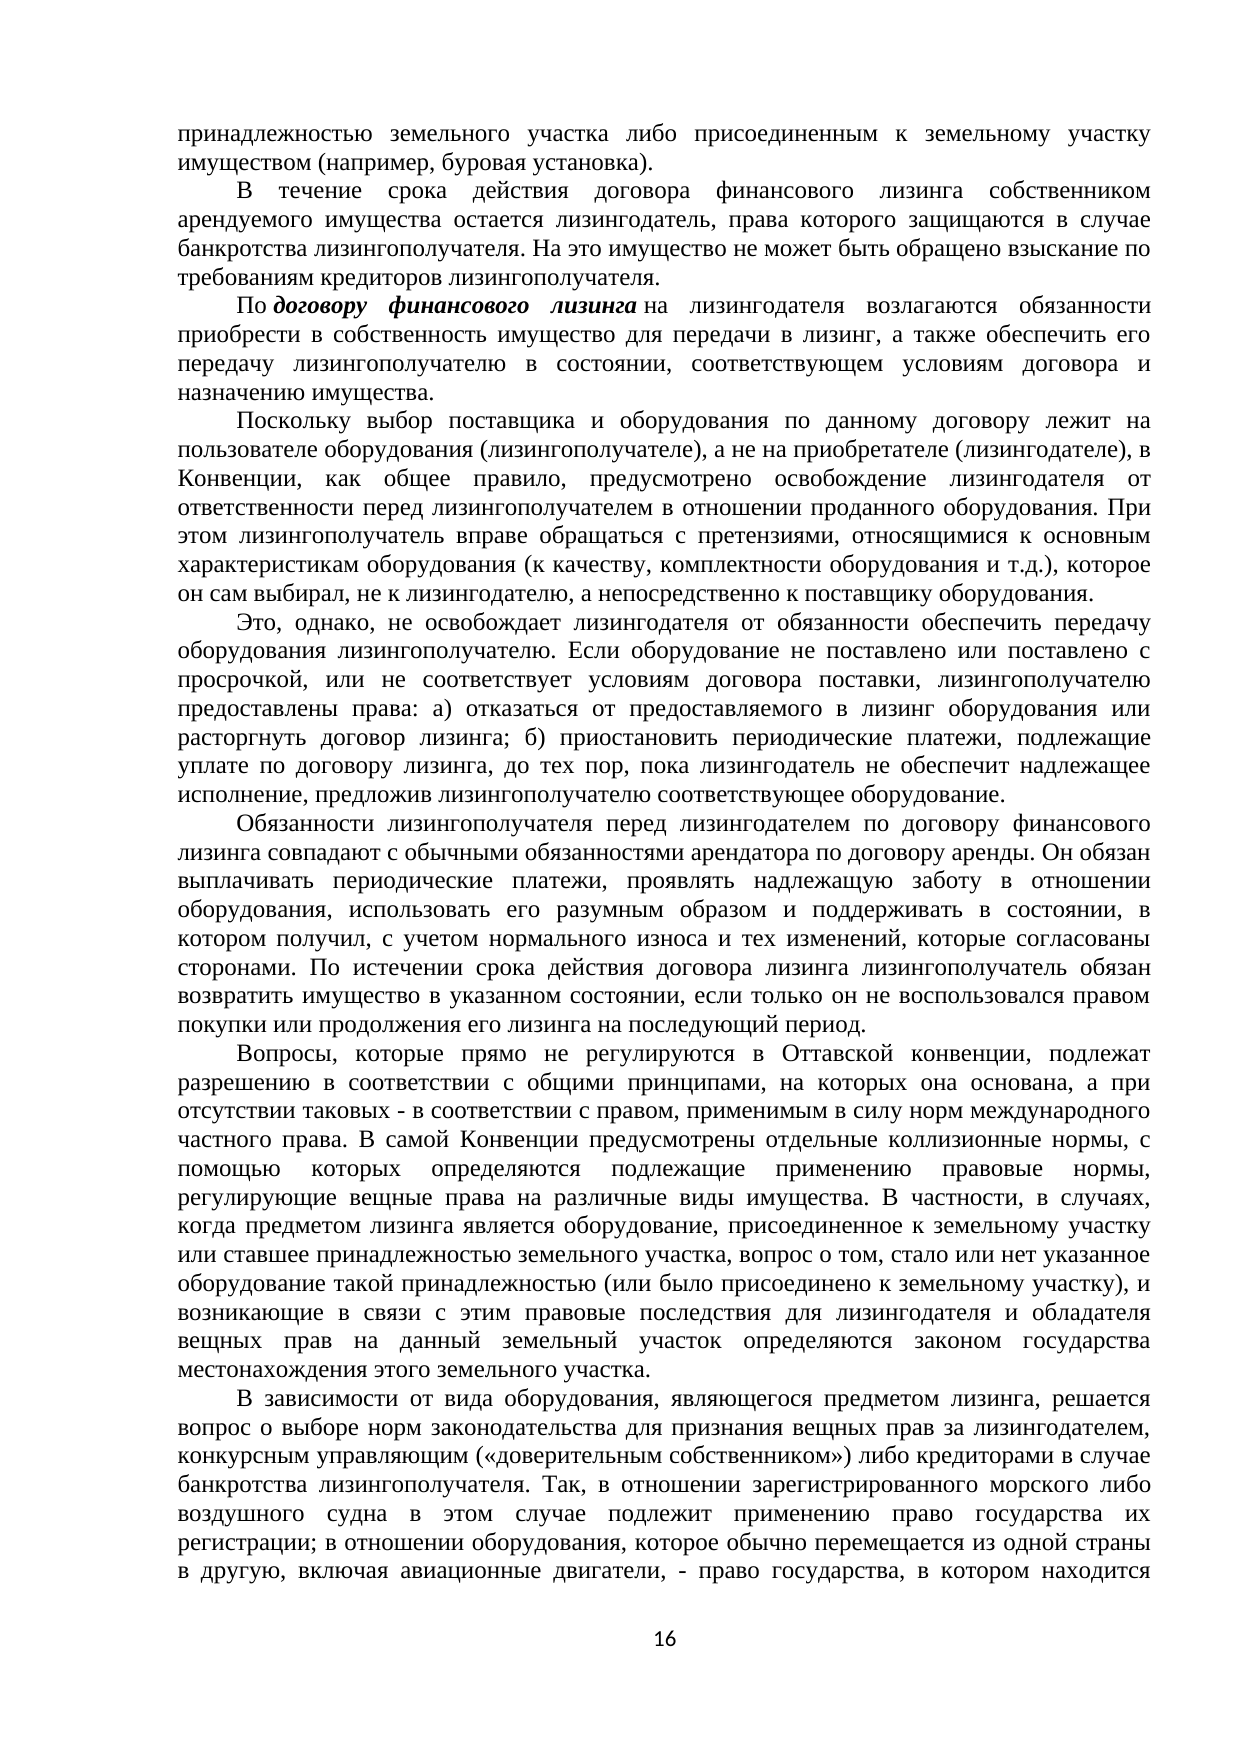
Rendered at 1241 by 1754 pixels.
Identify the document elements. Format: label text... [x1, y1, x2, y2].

text Поскольку выбор поставщика и оборудования по данному договору лежит на пользователе оборудования (лизингополучателе), а не на приобретателе (лизингодателе), в Конвенции, как общее правило, предусмотрено освобождение лизингодателя от ответственности перед лизингополучателем в отношении проданного оборудования. При этом лизингополучатель вправе обращаться с претензиями, относящимися к основным характеристикам оборудования (к качеству, комплектности оборудования и т.д.), которое он сам выбирал, не к лизингодателю, а непосредственно к поставщику оборудования. [177, 406, 1152, 607]
text По договору финансового лизинга на лизингодателя возлагаются обязанности приобрести в собственность имущество для передачи в лизинг, а также обеспечить его передачу лизингополучателю в состоянии, соответствующем условиям договора и назначению имущества. [177, 291, 1152, 406]
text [177, 1383, 1152, 1584]
text Это, однако, не освобождает лизингодателя от обязанности обеспечить передачу оборудования лизингополучателю. Если оборудование не поставлено или поставлено с просрочкой, или не соответствует условиям договора поставки, лизингополучателю предоставлены права: а) отказаться от предоставляемого в лизинг оборудования или расторгнуть договор лизинга; б) приостановить периодические платежи, подлежащие уплате по договору лизинга, до тех пор, пока лизингодатель не обеспечит надлежащее исполнение, предложив лизингополучателю соответствующее оборудование. [177, 607, 1152, 808]
text Вопросы, которые прямо не регулируются в Оттавской конвенции, подлежат разрешению в соответствии с общими принципами, на которых она основана, а при отсутствии таковых - в соответствии с правом, применимым в силу норм международного частного права. В самой Конвенции предусмотрены отдельные коллизионные нормы, с помощью которых определяются подлежащие применению правовые нормы, регулирующие вещные права на различные виды имущества. В частности, в случаях, когда предметом лизинга является оборудование, присоединенное к земельному участку или ставшее принадлежностью земельного участка, вопрос о том, стало или нет указанное оборудование такой принадлежностью (или было присоединено к земельному участку), и возникающие в связи с этим правовые последствия для лизингодателя и обладателя вещных прав на данный земельный участок определяются законом государства местонахождения этого земельного участка. [177, 1038, 1152, 1383]
text Обязанности лизингополучателя перед лизингодателем по договору финансового лизинга совпадают с обычными обязанностями арендатора по договору аренды. Он обязан выплачивать периодические платежи, проявлять надлежащую заботу в отношении оборудования, использовать его разумным образом и поддерживать в состоянии, в котором получил, с учетом нормального износа и тех изменений, которые согласованы сторонами. По истечении срока действия договора лизинга лизингополучатель обязан возвратить имущество в указанном состоянии, если только он не воспользовался правом покупки или продолжения его лизинга на последующий период. [177, 808, 1152, 1038]
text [177, 118, 1152, 176]
text В течение срока действия договора финансового лизинга собственником арендуемого имущества остается лизингодатель, права которого защищаются в случае банкротства лизингополучателя. На это имущество не может быть обращено взыскание по требованиям кредиторов лизингополучателя. [177, 176, 1152, 291]
